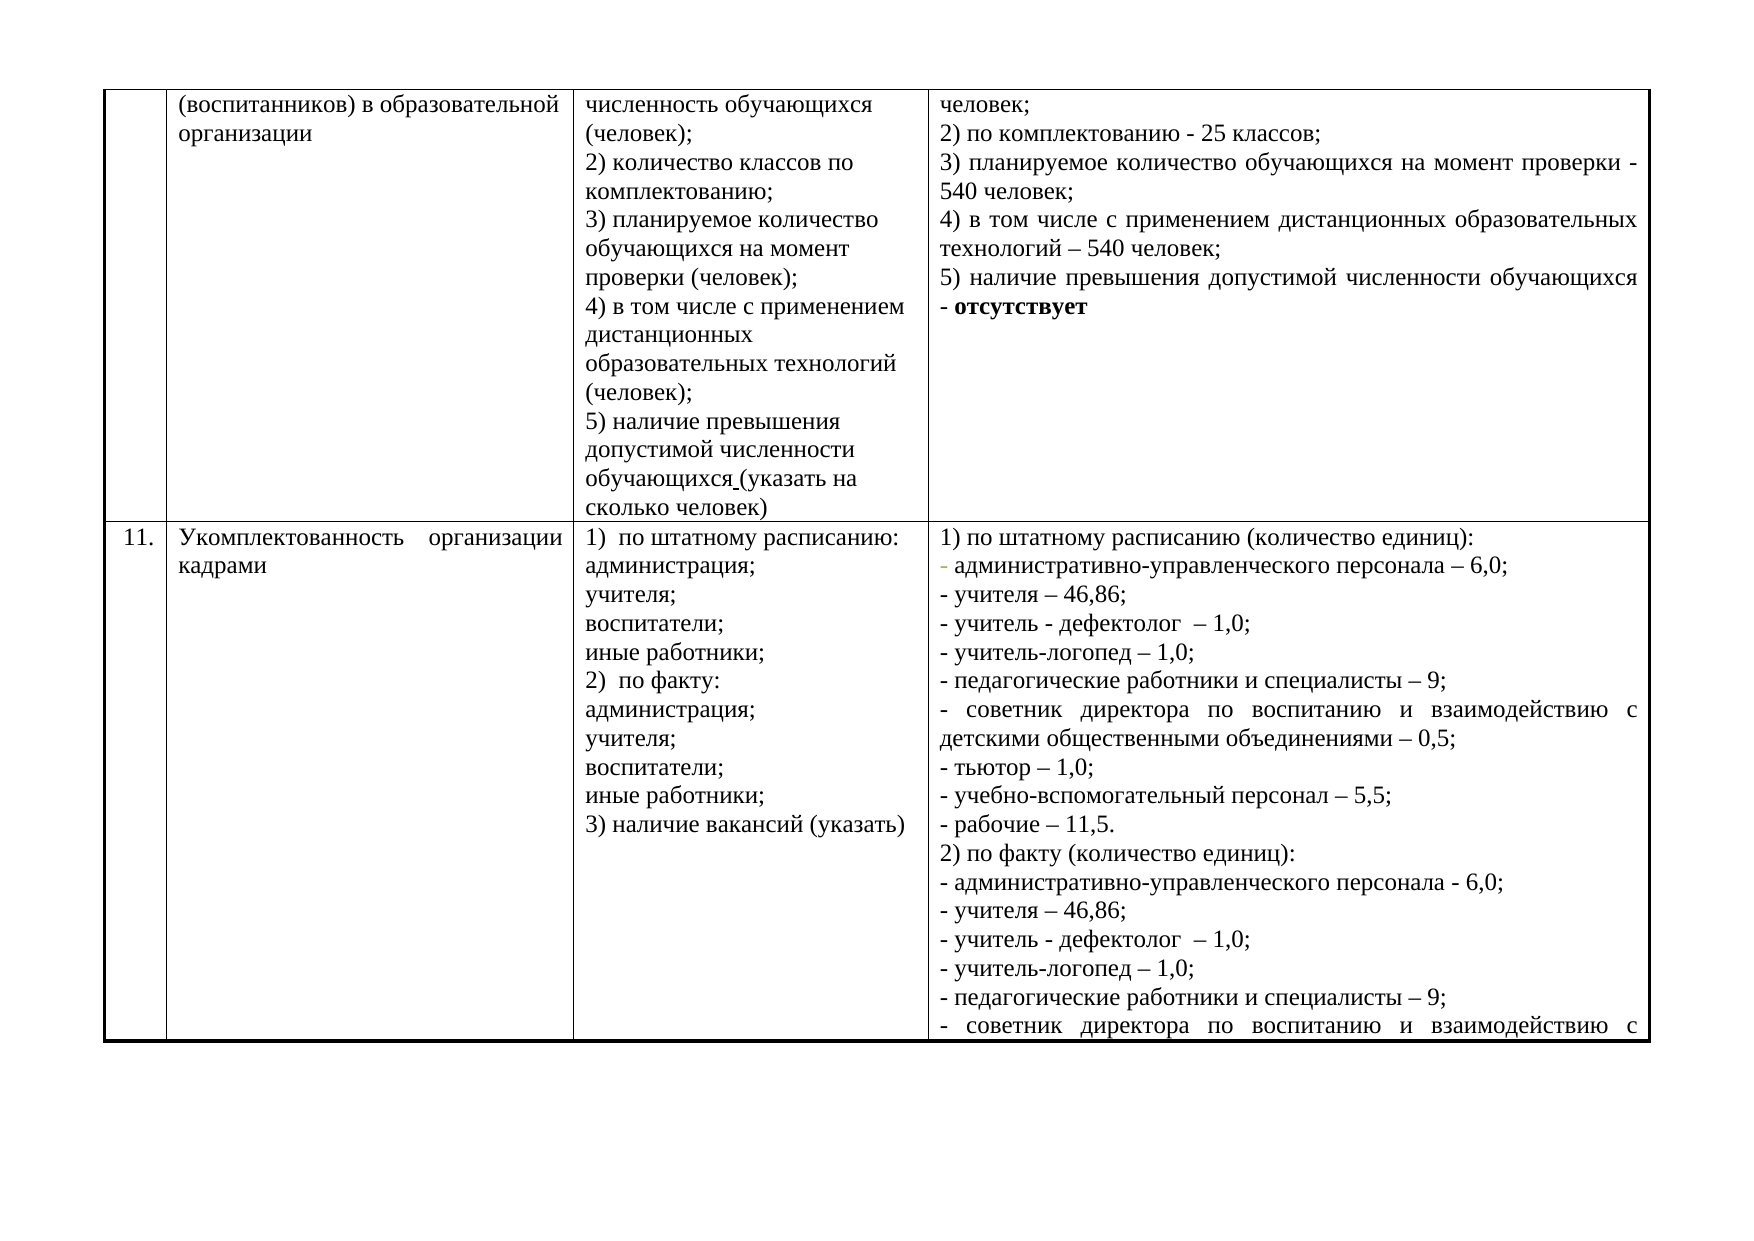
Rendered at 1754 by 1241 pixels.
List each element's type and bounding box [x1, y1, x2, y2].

table_cell [106, 90, 166, 521]
table_cell [167, 522, 573, 1039]
table_cell [574, 522, 928, 1039]
table_cell [167, 90, 573, 521]
table_cell [929, 522, 1648, 1039]
table_cell [574, 90, 928, 521]
table_cell [106, 522, 166, 1039]
table_cell [929, 90, 1648, 521]
